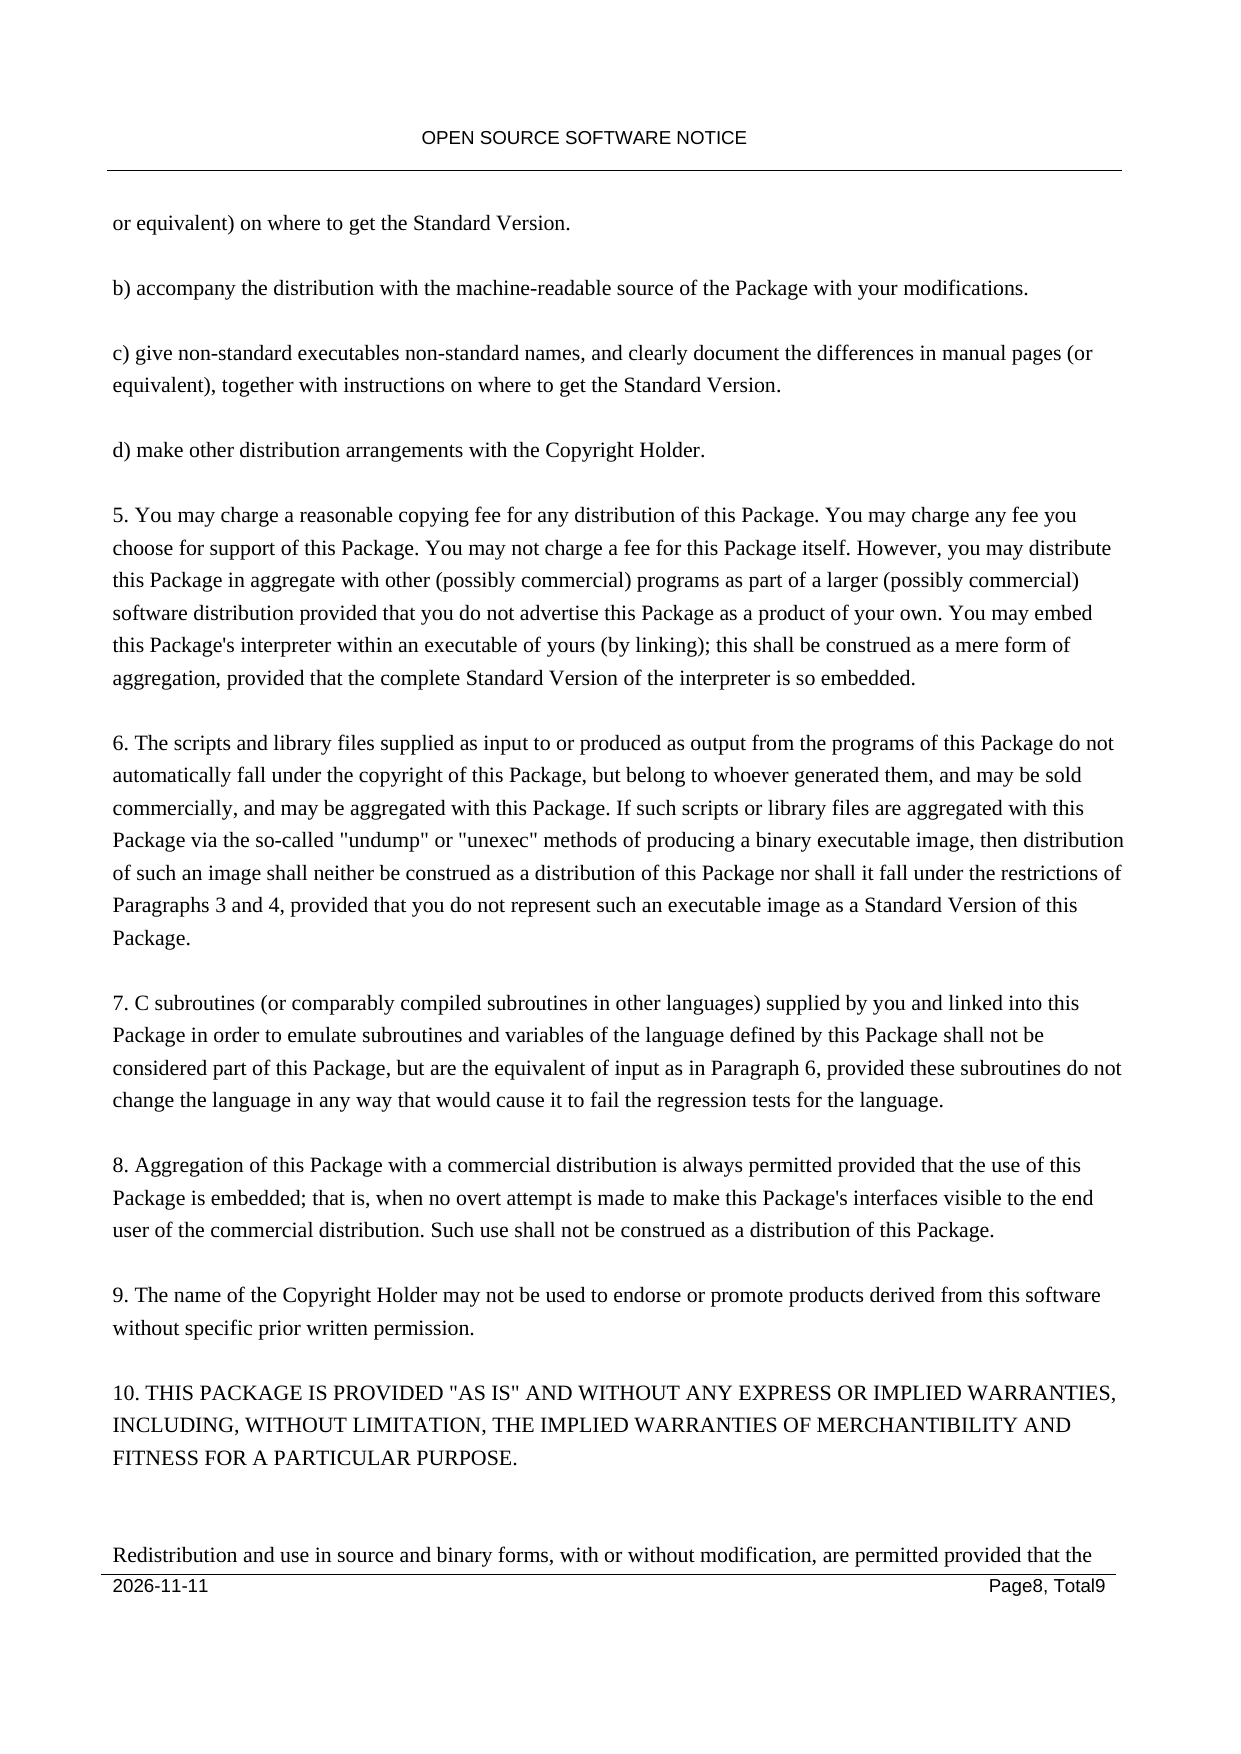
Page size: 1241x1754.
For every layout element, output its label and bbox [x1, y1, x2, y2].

text [112, 206, 1128, 1571]
